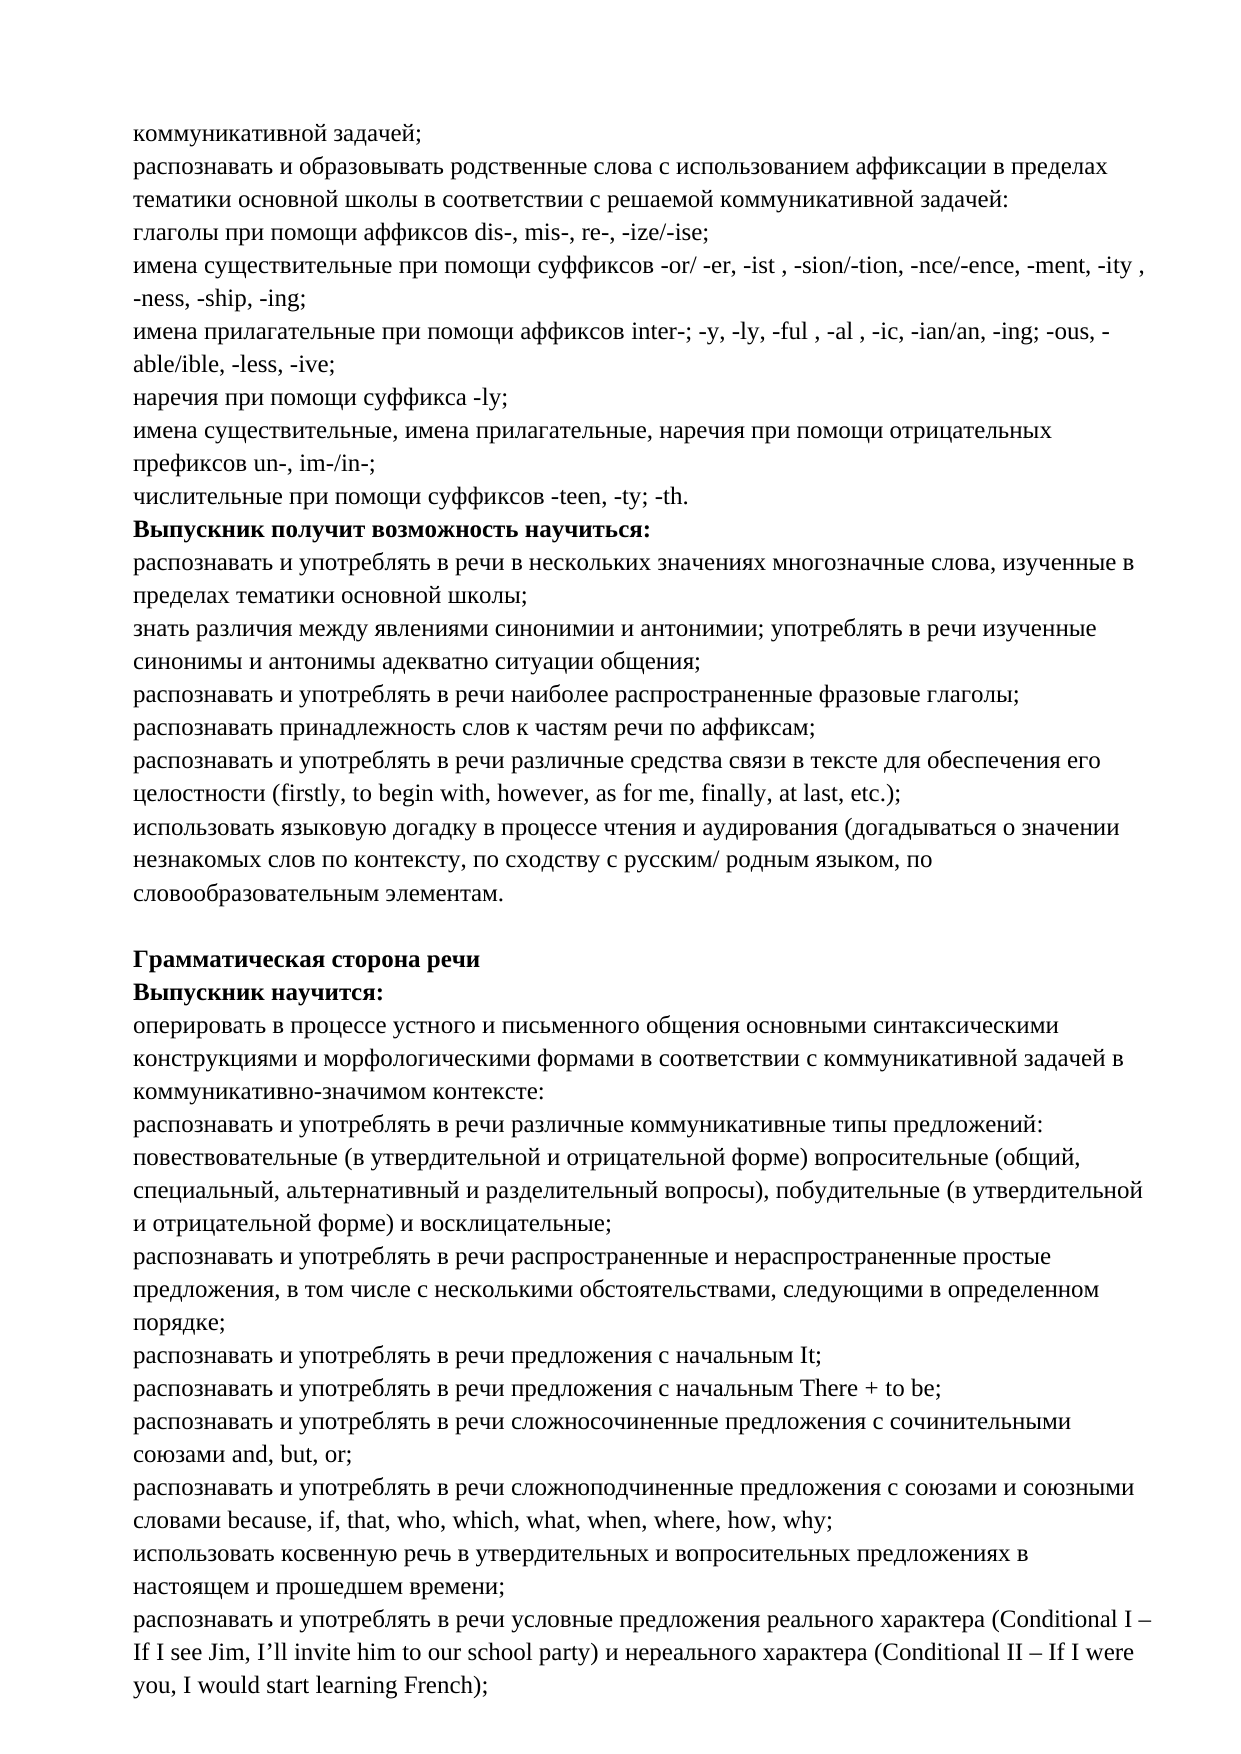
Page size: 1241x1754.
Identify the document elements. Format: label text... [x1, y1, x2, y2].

text наречия при помощи суффикса -ly; [133, 382, 1152, 411]
text имена существительные при помощи суффиксов -or/ -er, -ist , -sion/-tion, -nce/-ence, -ment, -ity , -ness, -ship, -ing; [133, 250, 1152, 312]
text распознавать и употреблять в речи наиболее распространенные фразовые глаголы; [133, 679, 1152, 708]
text распознавать и употреблять в речи в нескольких значениях многозначные слова, изученные в пределах тематики основной школы; [133, 547, 1152, 609]
text глаголы при помощи аффиксов dis-, mis-, re-, -ize/-ise; [133, 217, 1152, 246]
text распознавать и употреблять в речи сложноподчиненные предложения с союзами и союзными словами because, if, that, who, which, what, when, where, how, why; [133, 1472, 1152, 1534]
text распознавать и употреблять в речи распространенные и нераспространенные простые предложения, в том числе с несколькими обстоятельствами, следующими в определенном порядке; [133, 1241, 1152, 1336]
text распознавать и употреблять в речи условные предложения реального характера (Conditional I – If I see Jim, I’ll invite him to our school party) и нереального характера (Conditional II – If I were you, I would start learning French); [133, 1604, 1152, 1699]
text знать различия между явлениями синонимии и антонимии; употреблять в речи изученные синонимы и антонимы адекватно ситуации общения; [133, 613, 1152, 675]
text распознавать и употреблять в речи различные коммуникативные типы предложений: повествовательные (в утвердительной и отрицательной форме) вопросительные (общий, специальный, альтернативный и разделительный вопросы), побудительные (в утвердительной и отрицательной форме) и восклицательные; [133, 1109, 1152, 1237]
text Выпускник научится: [133, 977, 1152, 1005]
text распознавать и употреблять в речи предложения с начальным There + to be; [133, 1373, 1152, 1402]
text использовать косвенную речь в утвердительных и вопросительных предложениях в настоящем и прошедшем времени; [133, 1538, 1152, 1600]
text имена прилагательные при помощи аффиксов inter-; -y, -ly, -ful , -al , -ic, -ian/an, -ing; -ous, -able/ible, -less, -ive; [133, 316, 1152, 378]
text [133, 118, 1152, 147]
text распознавать принадлежность слов к частям речи по аффиксам; [133, 712, 1152, 741]
text оперировать в процессе устного и письменного общения основными синтаксическими конструкциями и морфологическими формами в соответствии с коммуникативной задачей в коммуникативно-значимом контексте: [133, 1010, 1152, 1104]
text Выпускник получит возможность научиться: [133, 514, 1152, 543]
text распознавать и употреблять в речи различные средства связи в тексте для обеспечения его целостности (firstly, to begin with, however, as for me, finally, at last, etc.); [133, 746, 1152, 807]
text имена существительные, имена прилагательные, наречия при помощи отрицательных префиксов un-, im-/in-; [133, 415, 1152, 477]
text Грамматическая сторона речи [133, 944, 1152, 972]
text использовать языковую догадку в процессе чтения и аудирования (догадываться о значении незнакомых слов по контексту, по сходству с русским/ родным языком, по словообразовательным элементам. [133, 812, 1152, 906]
text распознавать и образовывать родственные слова с использованием аффиксации в пределах тематики основной школы в соответствии с решаемой коммуникативной задачей: [133, 151, 1152, 213]
text распознавать и употреблять в речи предложения с начальным It; [133, 1340, 1152, 1369]
text распознавать и употреблять в речи сложносочиненные предложения с сочинительными союзами and, but, or; [133, 1406, 1152, 1468]
text числительные при помощи суффиксов -teen, -ty; -th. [133, 481, 1152, 510]
